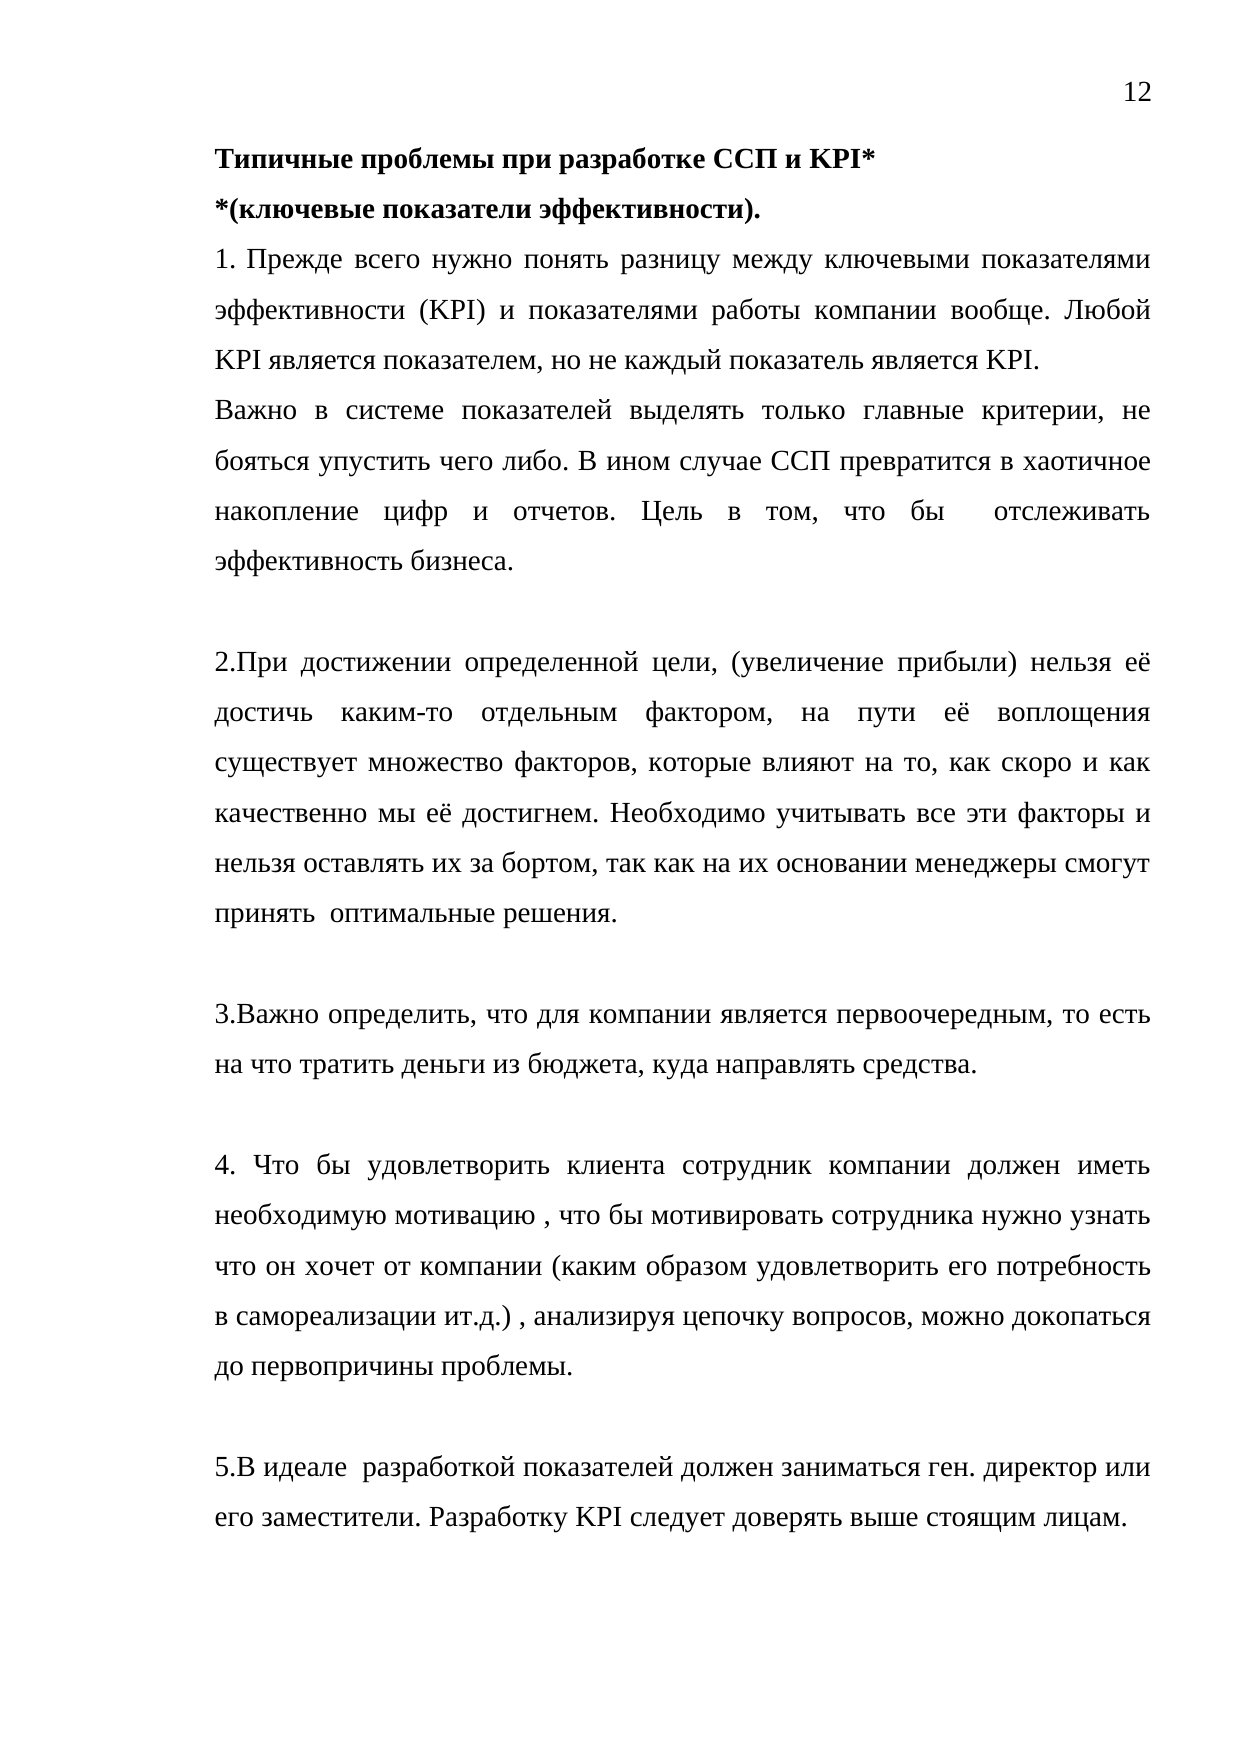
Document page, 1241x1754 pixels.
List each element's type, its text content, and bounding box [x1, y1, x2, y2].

text Типичные проблемы при разработке ССП и KPI* [214, 141, 1152, 174]
text 4. Что бы удовлетворить клиента сотрудник компании должен иметь необходимую мотивацию , что бы мотивировать сотрудника нужно узнать что он хочет от компании (каким образом удовлетворить его потребность в самореализации ит.д.) , анализируя цепочку вопросов, можно докопаться до первопричины проблемы. [214, 1147, 1152, 1382]
text 1. Прежде всего нужно понять разницу между ключевыми показателями эффективности (KPI) и показателями работы компании вообще. Любой KPI является показателем, но не каждый показатель является KPI. [214, 241, 1152, 376]
text 2.При достижении определенной цели, (увеличение прибыли) нельзя её достичь каким-то отдельным фактором, на пути её воплощения существует множество факторов, которые влияют на то, как скоро и как качественно мы её достигнем. Необходимо учитывать все эти факторы и нельзя оставлять их за бортом, так как на их основании менеджеры смогут принять оптимальные решения. [214, 644, 1152, 929]
text 3.Важно определить, что для компании является первоочередным, то есть на что тратить деньги из бюджета, куда направлять средства. [214, 996, 1152, 1080]
text *(ключевые показатели эффективности). [214, 191, 1152, 225]
text 5.В идеале разработкой показателей должен заниматься ген. директор или его заместители. Разработку KPI следует доверять выше стоящим лицам. [214, 1449, 1152, 1533]
text Важно в системе показателей выделять только главные критерии, не бояться упустить чего либо. В ином случае ССП превратится в хаотичное накопление цифр и отчетов. Цель в том, что бы отслеживать эффективность бизнеса. [214, 392, 1152, 577]
